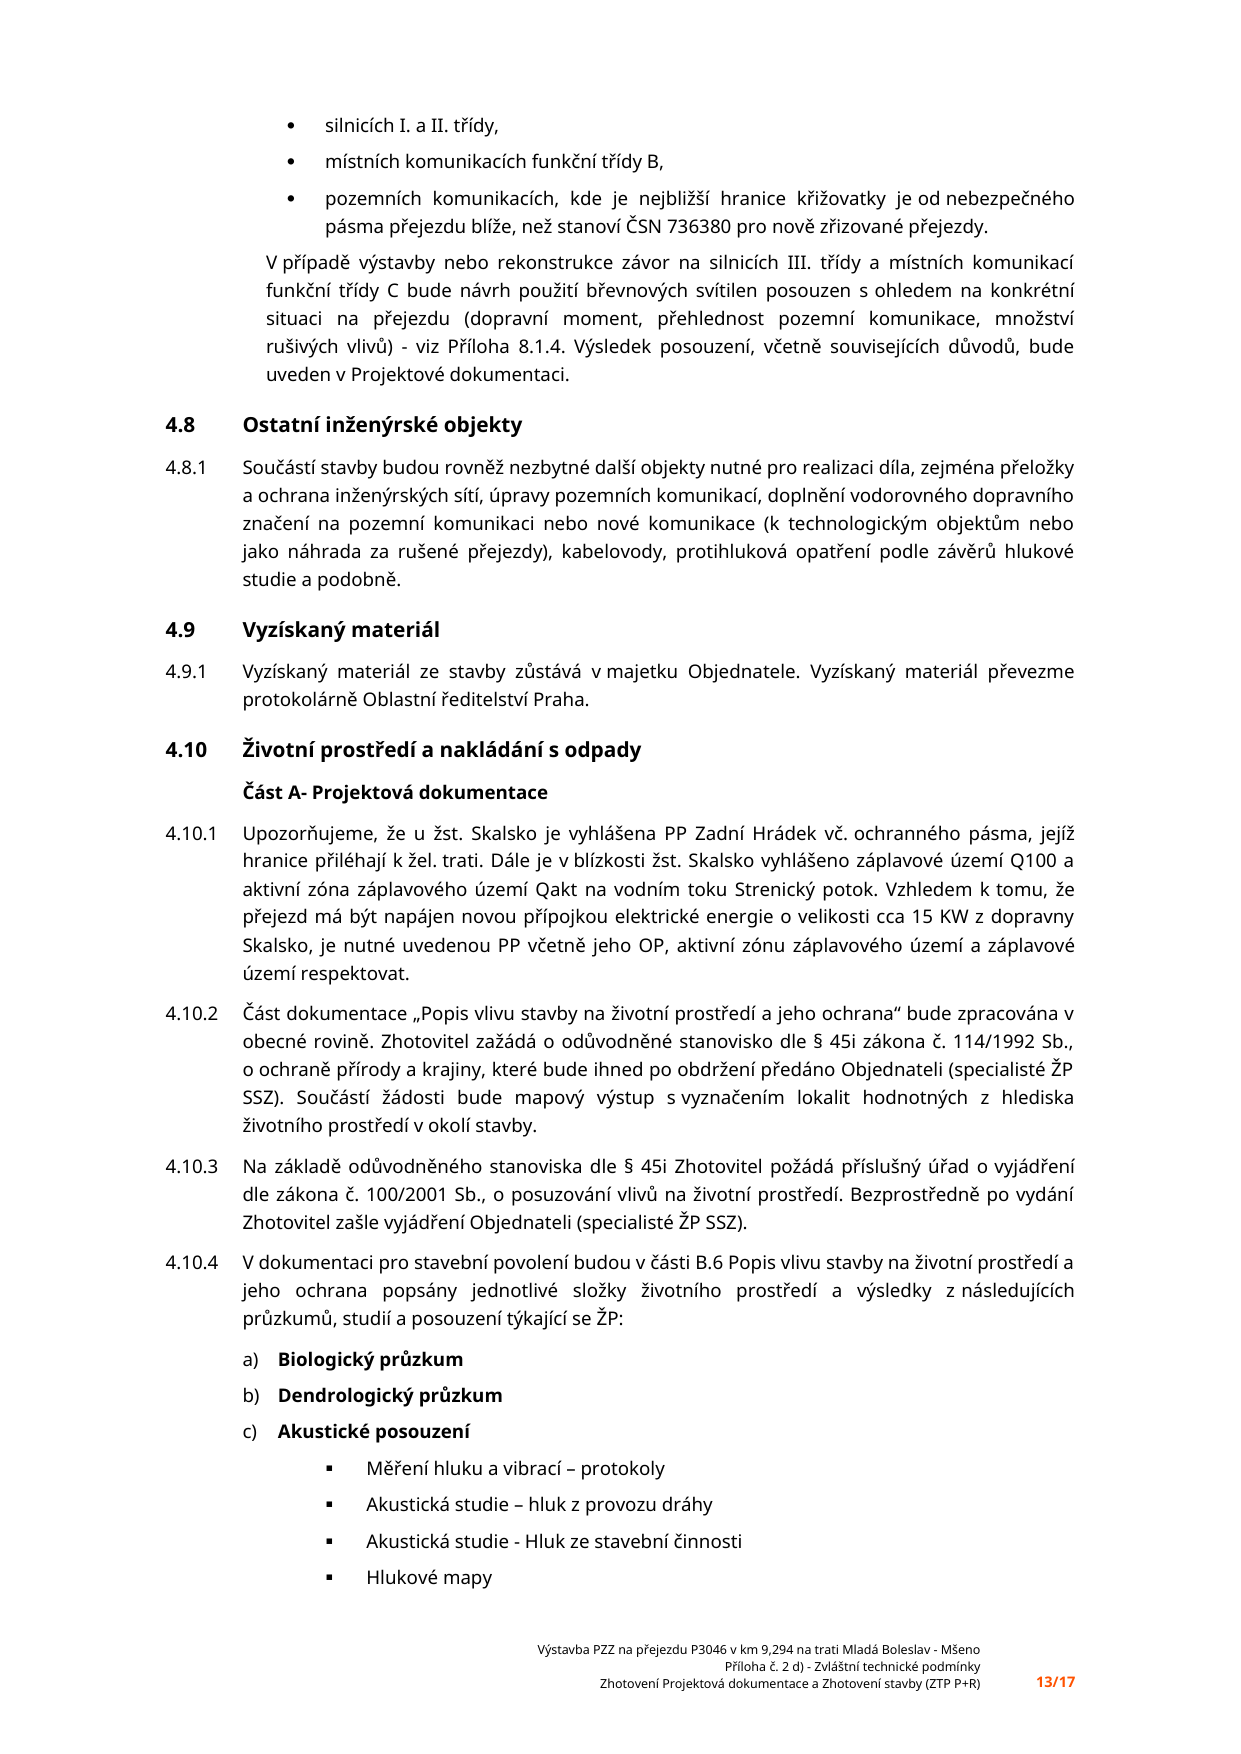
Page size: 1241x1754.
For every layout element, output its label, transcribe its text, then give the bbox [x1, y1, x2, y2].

list V případě výstavby nebo rekonstrukce závor na silnicích III. třídy a místních komunikací funkční třídy C bude návrh použití břevnových svítilen posouzen s ohledem na konkrétní situaci na přejezdu (dopravní moment, přehlednost pozemní komunikace, množství rušivých vlivů) - viz Příloha 8.1.4. Výsledek posouzení, včetně souvisejících důvodů, bude uveden v Projektové dokumentaci. [266, 249, 1075, 387]
list Biologický průzkum [242, 1346, 1075, 1372]
list Měření hluku a vibrací – protokoly [325, 1455, 1075, 1481]
list místních komunikacích funkční třídy B, [288, 148, 1075, 174]
text Ostatní inženýrské objekty [165, 410, 1075, 439]
list silnicích I. a II. třídy, [288, 112, 1075, 138]
list Upozorňujeme, že u žst. Skalsko je vyhlášena PP Zadní Hrádek vč. ochranného pásma, jejíž hranice přiléhají k žel. trati. Dále je v blízkosti žst. Skalsko vyhlášeno záplavové území Q100 a aktivní zóna záplavového území Qakt na vodním toku Strenický potok. Vzhledem k tomu, že přejezd má být napájen novou přípojkou elektrické energie o velikosti cca 15 KW z dopravny Skalsko, je nutné uvedenou PP včetně jeho OP, aktivní zónu záplavového území a záplavové území respektovat. [165, 820, 1075, 985]
text Životní prostředí a nakládání s odpady [165, 736, 1075, 764]
list Akustické posouzení [242, 1419, 1075, 1444]
text Vyzískaný materiál [165, 615, 1075, 643]
list Hlukové mapy [325, 1564, 1075, 1590]
text Součástí stavby budou rovněž nezbytné další objekty nutné pro realizaci díla, zejména přeložky a ochrana inženýrských sítí, úpravy pozemních komunikací, doplnění vodorovného dopravního značení na pozemní komunikaci nebo nové komunikace (k technologickým objektům nebo jako náhrada za rušené přejezdy), kabelovody, protihluková opatření podle závěrů hlukové studie a podobně. [165, 454, 1075, 592]
list Na základě odůvodněného stanoviska dle § 45i Zhotovitel požádá příslušný úřad o vyjádření dle zákona č. 100/2001 Sb., o posuzování vlivů na životní prostředí. Bezprostředně po vydání Zhotovitel zašle vyjádření Objednateli (specialisté ŽP SSZ). [165, 1153, 1075, 1234]
list pozemních komunikacích, kde je nejbližší hranice křižovatky je od nebezpečného pásma přejezdu blíže, než stanoví ČSN 736380 pro nově zřizované přejezdy. [288, 185, 1075, 238]
text Vyzískaný materiál ze stavby zůstává v majetku Objednatele. Vyzískaný materiál převezme protokolárně Oblastní ředitelství Praha. [165, 659, 1075, 712]
list Akustická studie – hluk z provozu dráhy [325, 1492, 1075, 1517]
list Akustická studie - Hluk ze stavební činnosti [325, 1528, 1075, 1553]
list V dokumentaci pro stavební povolení budou v části B.6 Popis vlivu stavby na životní prostředí a jeho ochrana popsány jednotlivé složky životního prostředí a výsledky z následujících průzkumů, studií a posouzení týkající se ŽP: [165, 1249, 1075, 1331]
list Dendrologický průzkum [242, 1382, 1075, 1408]
list Část dokumentace „Popis vlivu stavby na životní prostředí a jeho ochrana“ bude zpracována v obecné rovině. Zhotovitel zažádá o odůvodněné stanovisko dle § 45i zákona č. 114/1992 Sb., o ochraně přírody a krajiny, které bude ihned po obdržení předáno Objednateli (specialisté ŽP SSZ). Součástí žádosti bude mapový výstup s vyznačením lokalit hodnotných z hlediska životního prostředí v okolí stavby. [165, 1000, 1075, 1138]
text Část A- Projektová dokumentace [242, 779, 1075, 805]
